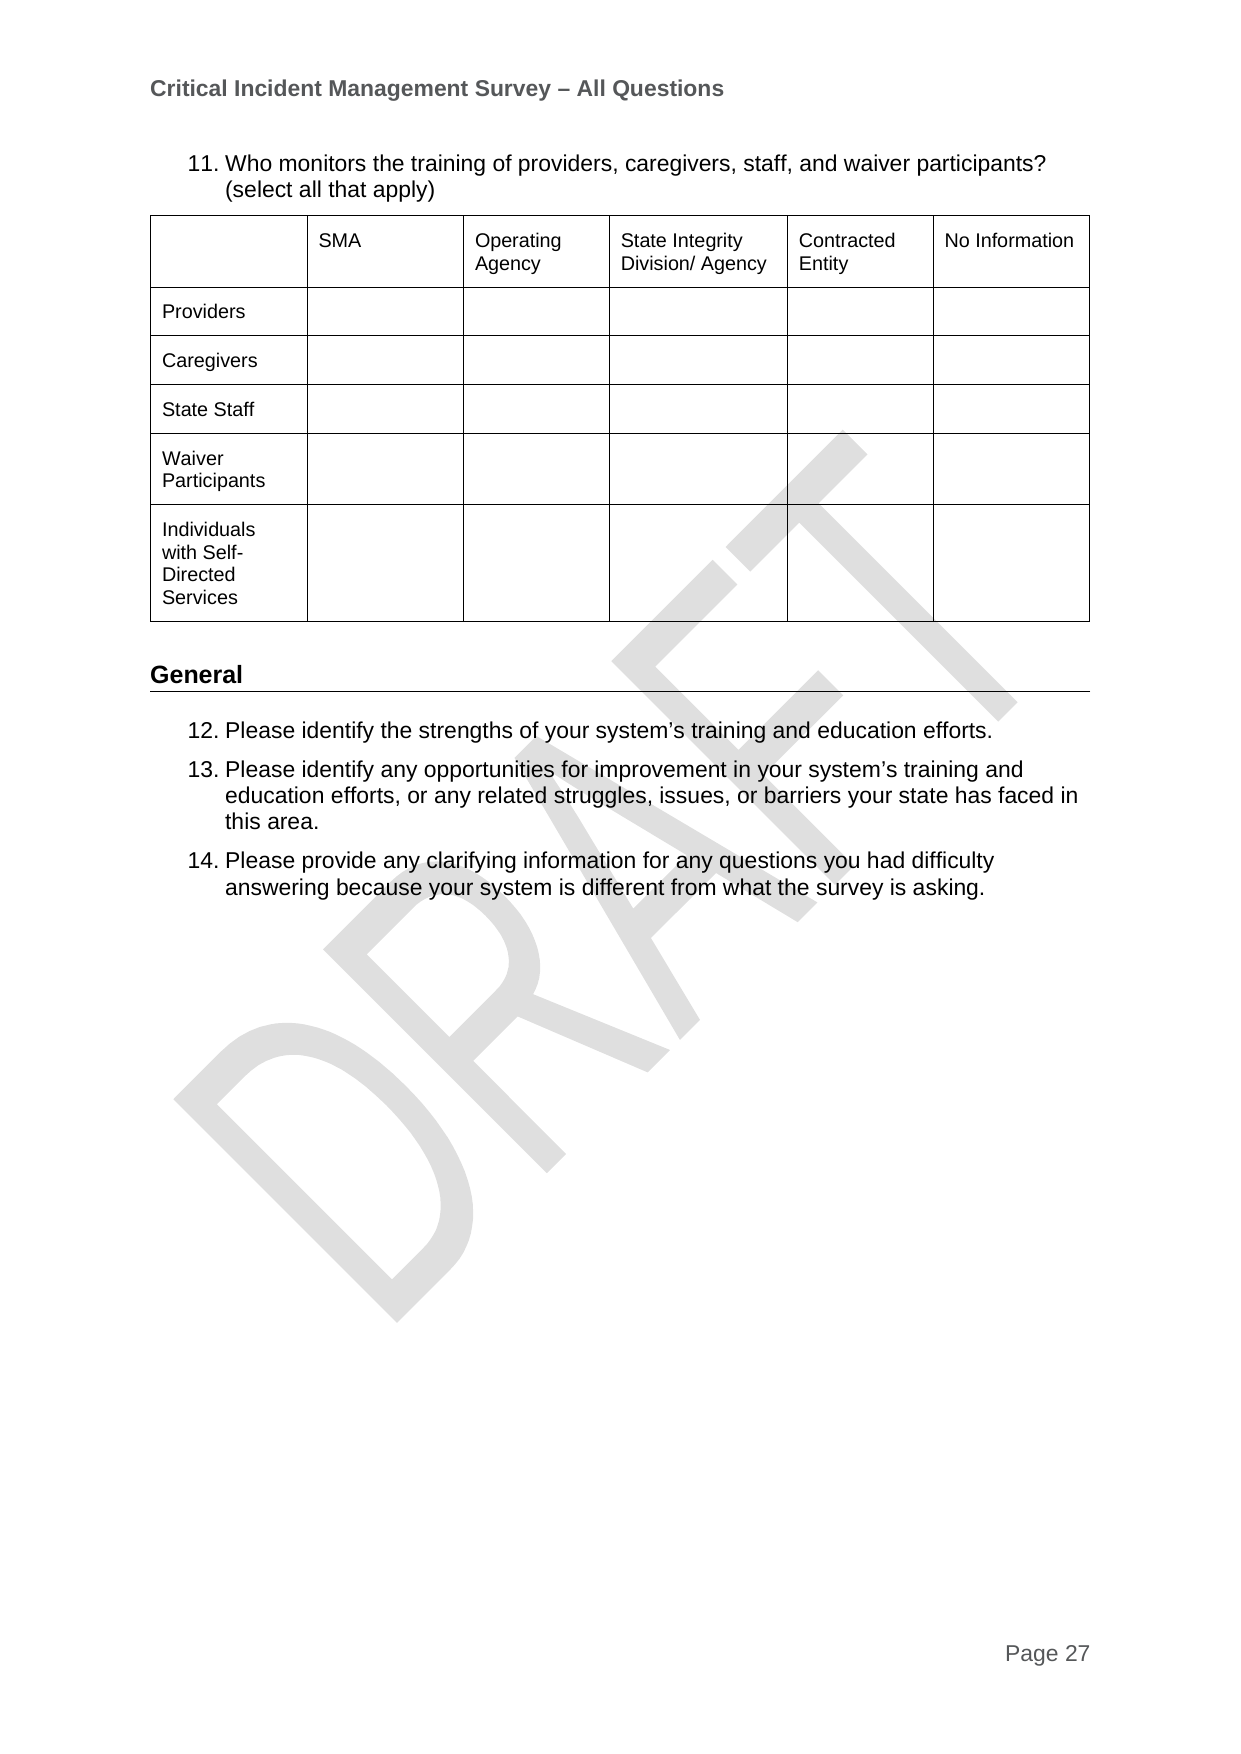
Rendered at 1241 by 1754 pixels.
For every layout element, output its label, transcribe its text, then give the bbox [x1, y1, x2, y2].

table_cell [788, 336, 933, 384]
table_cell Caregivers [151, 336, 307, 384]
table_cell Waiver Participants [151, 434, 307, 504]
table_cell Providers [151, 288, 307, 335]
list Please provide any clarifying information for any questions you had difficulty answering because your system is different from what the survey is asking. [187, 847, 1090, 900]
list Please identify any opportunities for improvement in your system’s training and education efforts, or any related struggles, issues, or barriers your state has faced in this area. [187, 756, 1090, 834]
table_cell [464, 505, 609, 621]
table_cell [610, 505, 787, 621]
list Please identify the strengths of your system’s training and education efforts. [187, 717, 1090, 743]
table_header [151, 216, 307, 287]
table_cell [610, 288, 787, 335]
subtitle General [150, 660, 1090, 691]
list Who monitors the training of providers, caregivers, staff, and waiver participants? (select all that apply) [187, 150, 1090, 203]
table_cell [610, 434, 787, 504]
table_cell [464, 288, 609, 335]
table_header SMA [308, 216, 463, 287]
table_header State Integrity Division/ Agency [610, 216, 787, 287]
table_cell [934, 336, 1089, 384]
table_cell [934, 434, 1089, 504]
table_cell [308, 505, 463, 621]
table_cell [308, 288, 463, 335]
table_cell [464, 385, 609, 433]
table_cell [464, 434, 609, 504]
table_cell [610, 336, 787, 384]
table_cell [464, 336, 609, 384]
table_cell [788, 505, 933, 621]
table_header Contracted Entity [788, 216, 933, 287]
table_cell [308, 336, 463, 384]
table_header No Information [934, 216, 1089, 287]
table_cell Individuals with Self-Directed Services [151, 505, 307, 621]
table_cell [610, 385, 787, 433]
table_cell State Staff [151, 385, 307, 433]
table_header Operating Agency [464, 216, 609, 287]
table_cell [788, 385, 933, 433]
table_cell [934, 385, 1089, 433]
table_cell [934, 505, 1089, 621]
table_cell [308, 385, 463, 433]
table_cell [934, 288, 1089, 335]
table_cell [788, 288, 933, 335]
table_cell [308, 434, 463, 504]
table_cell [788, 434, 933, 504]
